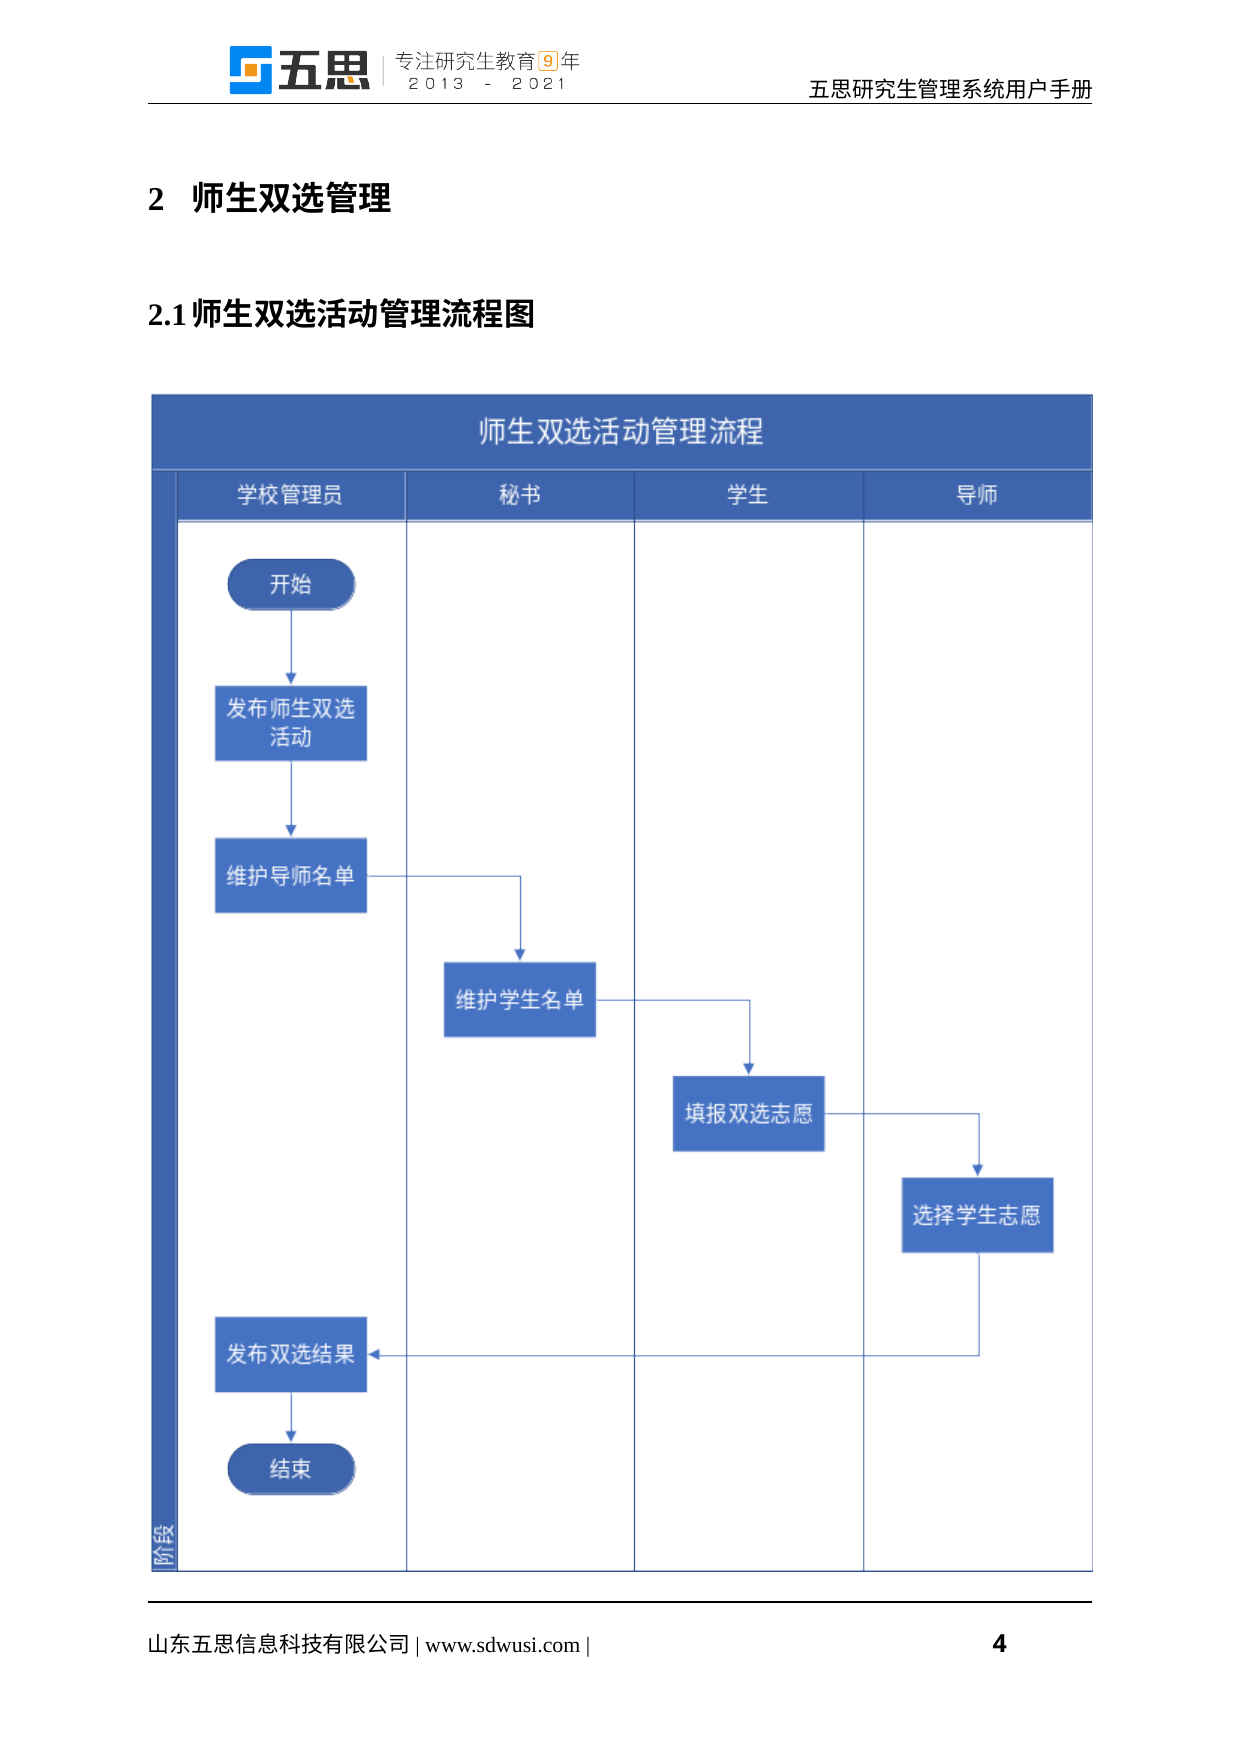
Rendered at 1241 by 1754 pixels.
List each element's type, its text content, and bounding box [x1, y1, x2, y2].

subtitle 师生双选活动管理流程图 [148, 278, 1092, 346]
subtitle 师生双选管理 [148, 161, 1092, 229]
picture [227, 41, 582, 98]
